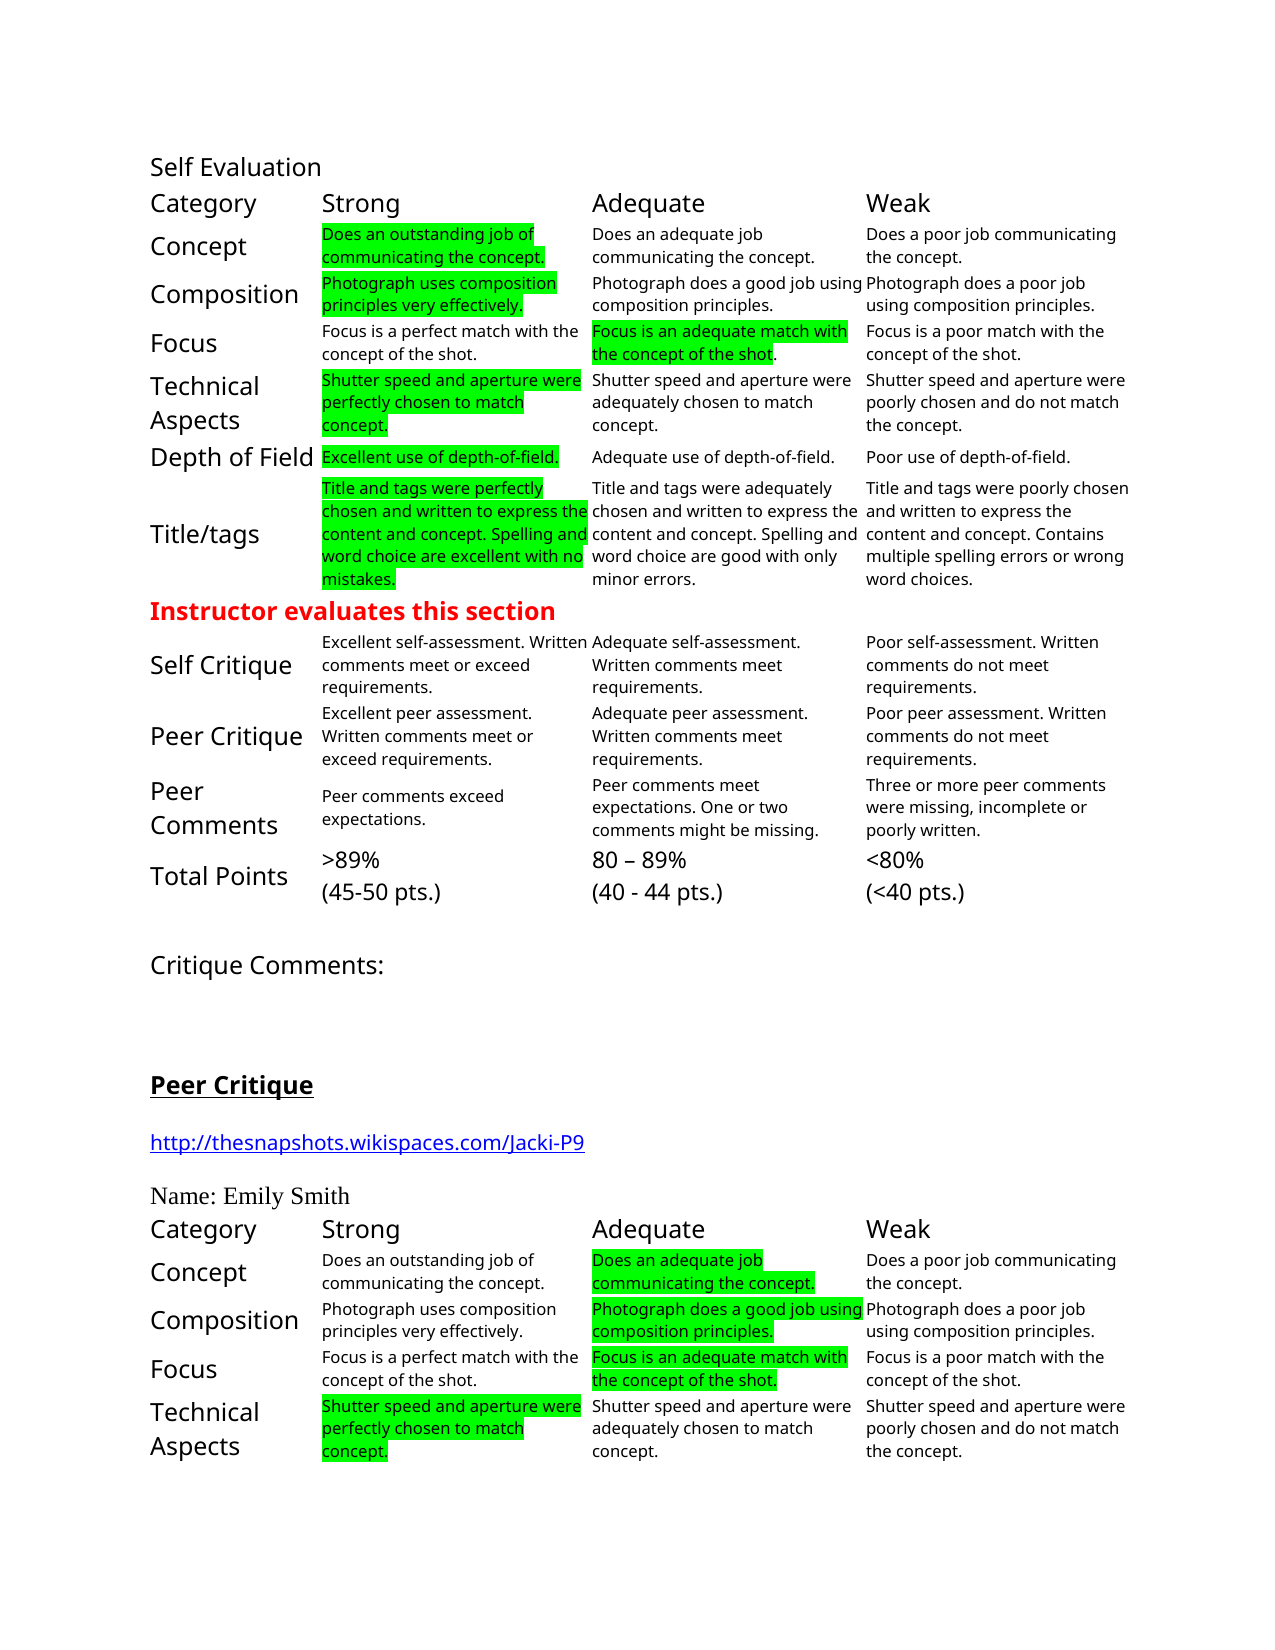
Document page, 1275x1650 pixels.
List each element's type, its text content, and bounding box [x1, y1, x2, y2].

table_cell Self Critique [149, 629, 320, 700]
table_cell Focus is a perfect match with the concept of the shot. [320, 1344, 590, 1393]
table_cell Poor use of depth-of-field. [864, 438, 1133, 475]
text Peer Critique [150, 1068, 1125, 1102]
table_cell Focus is an adequate match with the concept of the shot. [590, 318, 864, 367]
table_cell Title/tags [149, 475, 320, 592]
table_cell Does an outstanding job of communicating the concept. [320, 221, 590, 270]
table_cell Composition [149, 1296, 320, 1344]
table_cell Photograph does a poor job using composition principles. [864, 270, 1133, 318]
table_cell Does an outstanding job of communicating the concept. [320, 1247, 590, 1296]
table_cell Shutter speed and aperture were adequately chosen to match concept. [590, 367, 864, 438]
table_cell Photograph does a poor job using composition principles. [864, 1296, 1133, 1344]
table_cell Shutter speed and aperture were poorly chosen and do not match the concept. [864, 367, 1133, 438]
table_cell <80% (<40 pts.) [864, 843, 1133, 908]
table_cell Total Points [149, 843, 320, 908]
table_cell Adequate peer assessment. Written comments meet requirements. [590, 700, 864, 772]
table_cell Focus [149, 1344, 320, 1393]
table_cell Shutter speed and aperture were adequately chosen to match concept. [590, 1393, 864, 1464]
table_cell Concept [149, 221, 320, 270]
table_cell Poor self-assessment. Written comments do not meet requirements. [864, 629, 1133, 700]
table_cell 80 – 89% (40 - 44 pts.) [590, 843, 864, 908]
table_cell Technical Aspects [149, 1393, 320, 1464]
table_cell Focus is an adequate match with the concept of the shot. [590, 1344, 864, 1393]
table_cell >89% (45-50 pts.) [320, 843, 590, 908]
table_cell Photograph does a good job using composition principles. [590, 1296, 864, 1344]
table_header Strong [320, 184, 590, 221]
table_cell Instructor evaluates this section [149, 592, 1133, 629]
table_header Category [149, 1210, 320, 1247]
table_cell Peer Comments [149, 772, 320, 843]
table_cell Photograph uses composition principles very effectively. [320, 1296, 590, 1344]
table_cell Three or more peer comments were missing, incomplete or poorly written. [864, 772, 1133, 843]
table_cell Does an adequate job communicating the concept. [590, 221, 864, 270]
table_header Adequate [590, 184, 864, 221]
table_cell Photograph does a good job using composition principles. [590, 270, 864, 318]
table_cell Focus [149, 318, 320, 367]
text Name: Emily Smith [150, 1181, 1125, 1210]
table_cell Title and tags were adequately chosen and written to express the content and concept. Spelling and word choice are good with only minor errors. [590, 475, 864, 592]
table_cell Does a poor job communicating the concept. [864, 221, 1133, 270]
table_cell Focus is a poor match with the concept of the shot. [864, 1344, 1133, 1393]
table_cell Depth of Field [149, 438, 320, 475]
table_cell Technical Aspects [149, 367, 320, 438]
table_cell Adequate use of depth-of-field. [590, 438, 864, 475]
table_cell Shutter speed and aperture were poorly chosen and do not match the concept. [864, 1393, 1133, 1464]
table_cell Poor peer assessment. Written comments do not meet requirements. [864, 700, 1133, 772]
table_header Adequate [590, 1210, 864, 1247]
table_cell Concept [149, 1247, 320, 1296]
table_cell Photograph uses composition principles very effectively. [320, 270, 590, 318]
table_header Weak [864, 184, 1133, 221]
table_cell Peer comments meet expectations. One or two comments might be missing. [590, 772, 864, 843]
table_header Weak [864, 1210, 1133, 1247]
table_cell Title and tags were perfectly chosen and written to express the content and concept. Spelling and word choice are excellent with no mistakes. [320, 475, 590, 592]
table_cell Focus is a poor match with the concept of the shot. [864, 318, 1133, 367]
table_header Category [149, 184, 320, 221]
table_cell Excellent self-assessment. Written comments meet or exceed requirements. [320, 629, 590, 700]
table_cell Focus is a perfect match with the concept of the shot. [320, 318, 590, 367]
table_cell Excellent peer assessment. Written comments meet or exceed requirements. [320, 700, 590, 772]
table_cell Shutter speed and aperture were perfectly chosen to match concept. [320, 367, 590, 438]
table_cell Peer comments exceed expectations. [320, 772, 590, 843]
table_cell Adequate self-assessment. Written comments meet requirements. [590, 629, 864, 700]
table_cell Peer Critique [149, 700, 320, 772]
table_cell Does an adequate job communicating the concept. [590, 1247, 864, 1296]
table_header Strong [320, 1210, 590, 1247]
text http://thesnapshots.wikispaces.com/Jacki-P9 [150, 1128, 1125, 1156]
text Self Evaluation [150, 150, 1125, 184]
table_cell Does a poor job communicating the concept. [864, 1247, 1133, 1296]
text Critique Comments: [150, 908, 1125, 982]
table_cell Shutter speed and aperture were perfectly chosen to match concept. [320, 1393, 590, 1464]
table_cell Excellent use of depth-of-field. [320, 438, 590, 475]
table_cell Composition [149, 270, 320, 318]
table_cell Title and tags were poorly chosen and written to express the content and concept. Contains multiple spelling errors or wrong word choices. [864, 475, 1133, 592]
